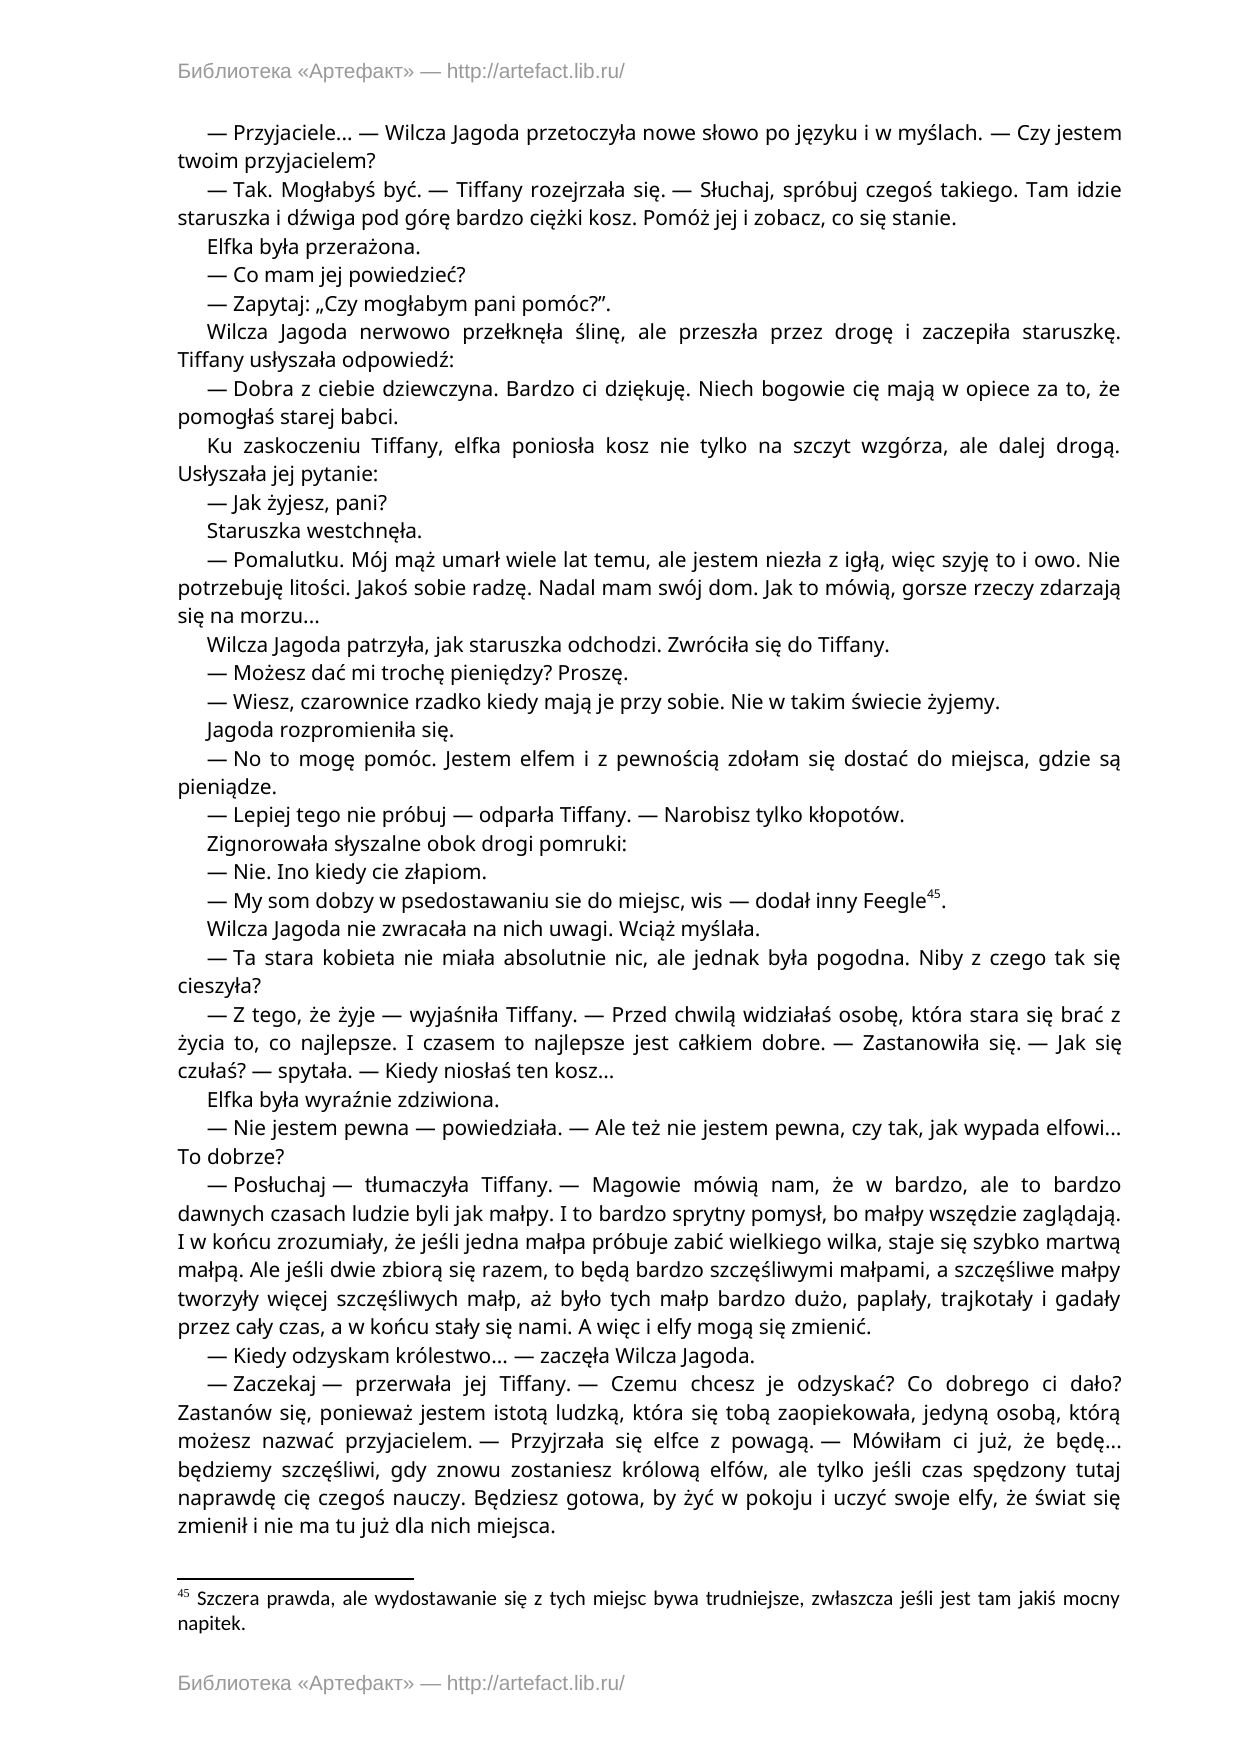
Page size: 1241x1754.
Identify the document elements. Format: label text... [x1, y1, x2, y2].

text Ku zaskoczeniu Tiffany, elfka poniosła kosz nie tylko na szczyt wzgórza, ale dalej drogą. Usłyszała jej pytanie: [177, 431, 1122, 488]
text Zignorowała słyszalne obok drogi pomruki: [177, 829, 1122, 857]
text — Kiedy odzyskam królestwo... — zaczęła Wilcza Jagoda. [177, 1341, 1122, 1369]
text — Tak. Mogłabyś być. — Tiffany rozejrzała się. — Słuchaj, spróbuj czegoś takiego. Tam idzie staruszka i dźwiga pod górę bardzo ciężki kosz. Pomóż jej i zobacz, co się stanie. [177, 175, 1122, 232]
text — Wiesz, czarownice rzadko kiedy mają je przy sobie. Nie w takim świecie żyjemy. [177, 687, 1122, 715]
text — Posłuchaj — tłumaczyła Tiffany. — Magowie mówią nam, że w bardzo, ale to bardzo dawnych czasach ludzie byli jak małpy. I to bardzo sprytny pomysł, bo małpy wszędzie zaglądają. I w końcu zrozumiały, że jeśli jedna małpa próbuje zabić wielkiego wilka, staje się szybko martwą małpą. Ale jeśli dwie zbiorą się razem, to będą bardzo szczęśliwymi małpami, a szczęśliwe małpy tworzyły więcej szczęśliwych małp, aż było tych małp bardzo dużo, paplały, trajkotały i gadały przez cały czas, a w końcu stały się nami. A więc i elfy mogą się zmienić. [177, 1170, 1122, 1341]
text — Z tego, że żyje — wyjaśniła Tiffany. — Przed chwilą widziałaś osobę, która stara się brać z życia to, co najlepsze. I czasem to najlepsze jest całkiem dobre. — Zastanowiła się. — Jak się czułaś? — spytała. — Kiedy niosłaś ten kosz... [177, 1000, 1122, 1085]
text — Możesz dać mi trochę pieniędzy? Proszę. [177, 658, 1122, 687]
text Wilcza Jagoda nerwowo przełknęła ślinę, ale przeszła przez drogę i zaczepiła staruszkę. Tiffany usłyszała odpowiedź: [177, 317, 1122, 374]
text Elfka była przerażona. [177, 232, 1122, 260]
text — Lepiej tego nie próbuj — odparła Tiffany. — Narobisz tylko kłopotów. [177, 801, 1122, 829]
text — No to mogę pomóc. Jestem elfem i z pewnością zdołam się dostać do miejsca, gdzie są pieniądze. [177, 744, 1122, 801]
text Elfka była wyraźnie zdziwiona. [177, 1085, 1122, 1113]
text — Jak żyjesz, pani? [177, 488, 1122, 516]
text — Zapytaj: „Czy mogłabym pani pomóc?”. [177, 289, 1122, 317]
text — Przyjaciele... — Wilcza Jagoda przetoczyła nowe słowo po języku i w myślach. — Czy jestem twoim przyjacielem? [177, 118, 1122, 175]
text — Nie. Ino kiedy cie złapiom. [177, 857, 1122, 886]
text Jagoda rozpromieniła się. [177, 715, 1122, 744]
text — My som dobzy w psedostawaniu sie do miejsc, wis — dodał inny Feegle. [177, 886, 1122, 914]
text — Co mam jej powiedzieć? [177, 260, 1122, 289]
text Wilcza Jagoda patrzyła, jak staruszka odchodzi. Zwróciła się do Tiffany. [177, 630, 1122, 658]
text — Dobra z ciebie dziewczyna. Bardzo ci dziękuję. Niech bogowie cię mają w opiece za to, że pomogłaś starej babci. [177, 374, 1122, 431]
text — Ta stara kobieta nie miała absolutnie nic, ale jednak była pogodna. Niby z czego tak się cieszyła? [177, 943, 1122, 1000]
text — Pomalutku. Mój mąż umarł wiele lat temu, ale jestem niezła z igłą, więc szyję to i owo. Nie potrzebuję litości. Jakoś sobie radzę. Nadal mam swój dom. Jak to mówią, gorsze rzeczy zdarzają się na morzu... [177, 545, 1122, 630]
text Wilcza Jagoda nie zwracała na nich uwagi. Wciąż myślała. [177, 914, 1122, 943]
text Staruszka westchnęła. [177, 516, 1122, 545]
text — Zaczekaj — przerwała jej Tiffany. — Czemu chcesz je odzyskać? Co dobrego ci dało? Zastanów się, ponieważ jestem istotą ludzką, która się tobą zaopiekowała, jedyną osobą, którą możesz nazwać przyjacielem. — Przyjrzała się elfce z powagą. — Mówiłam ci już, że będę... będziemy szczęśliwi, gdy znowu zostaniesz królową elfów, ale tylko jeśli czas spędzony tutaj naprawdę cię czegoś nauczy. Będziesz gotowa, by żyć w pokoju i uczyć swoje elfy, że świat się zmienił i nie ma tu już dla nich miejsca. [177, 1369, 1122, 1540]
text — Nie jestem pewna — powiedziała. — Ale też nie jestem pewna, czy tak, jak wypada elfowi... To dobrze? [177, 1113, 1122, 1170]
